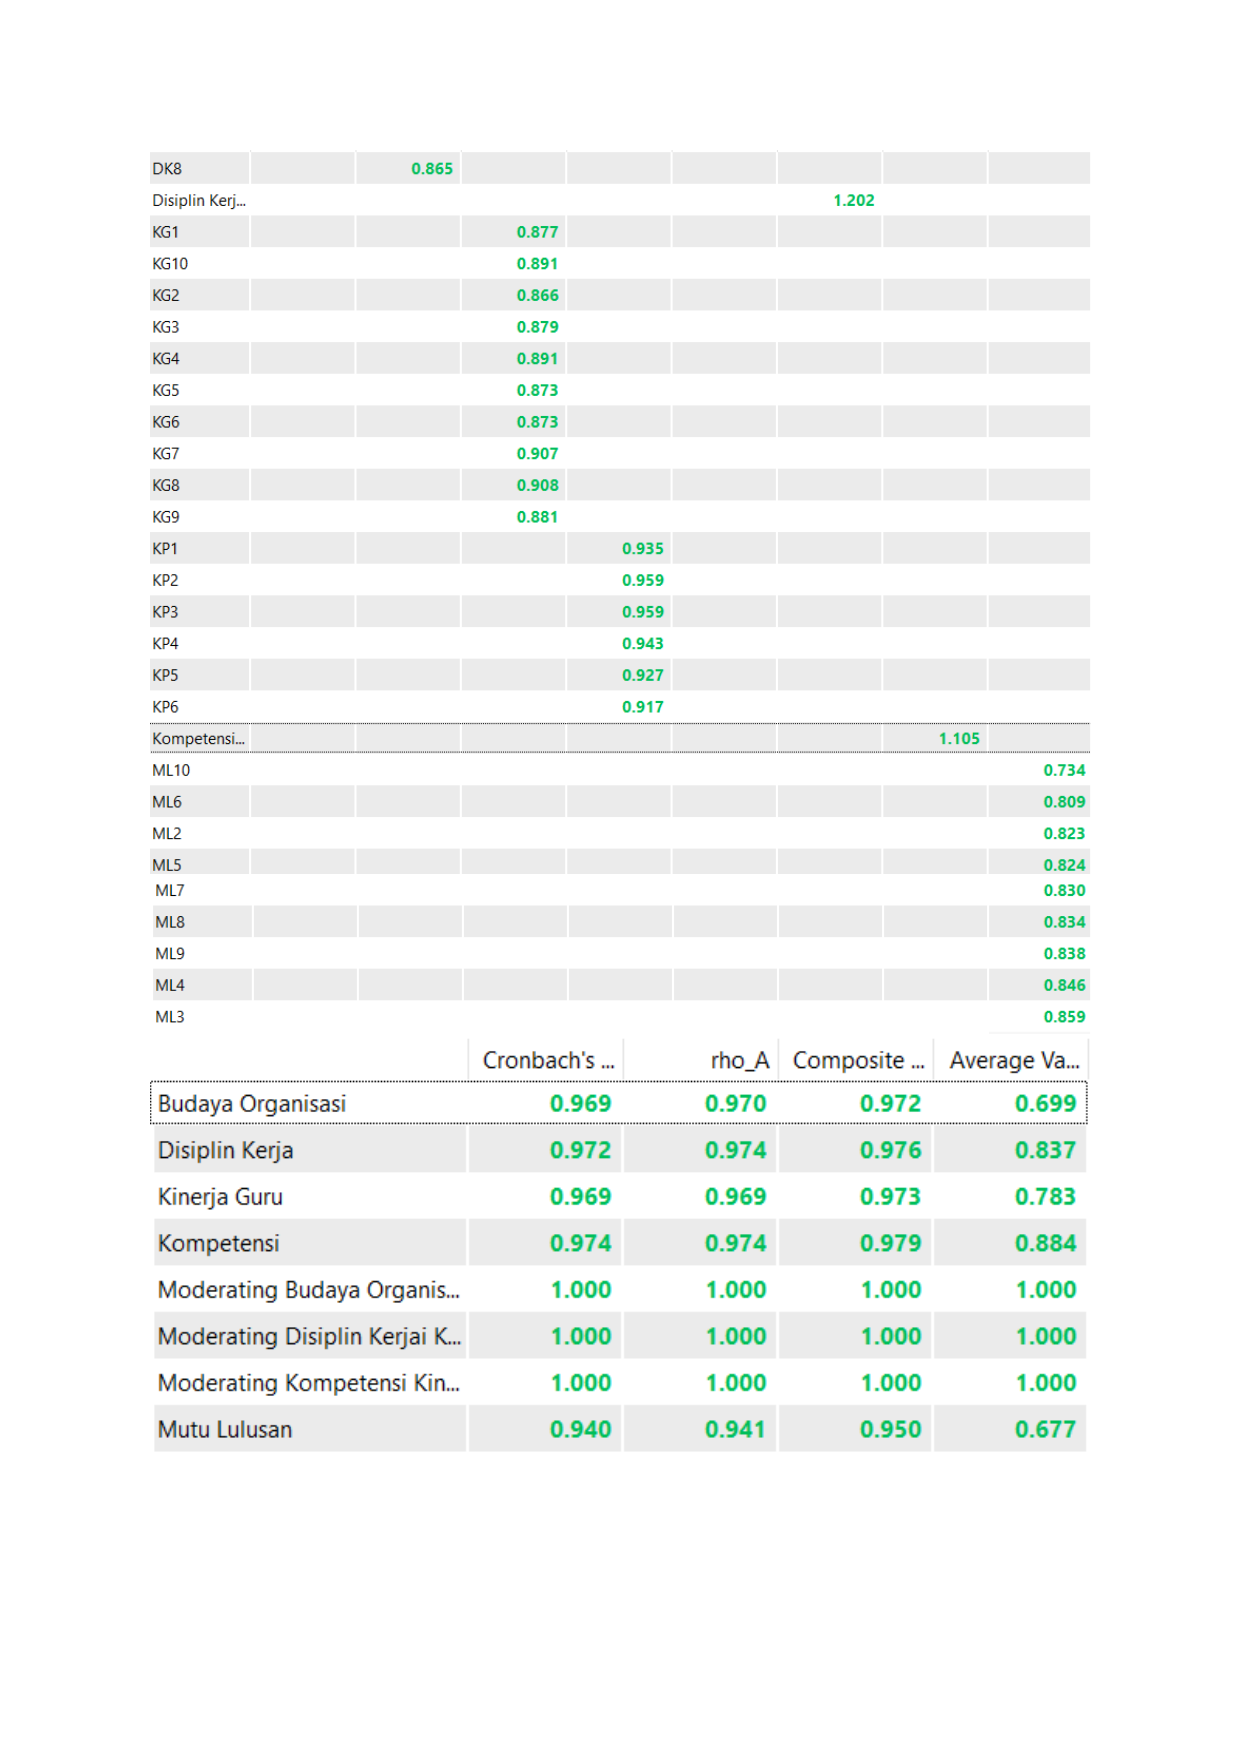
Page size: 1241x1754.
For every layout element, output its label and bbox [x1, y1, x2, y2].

picture [150, 1036, 1091, 1458]
picture [150, 875, 1091, 1034]
picture [150, 150, 1091, 874]
